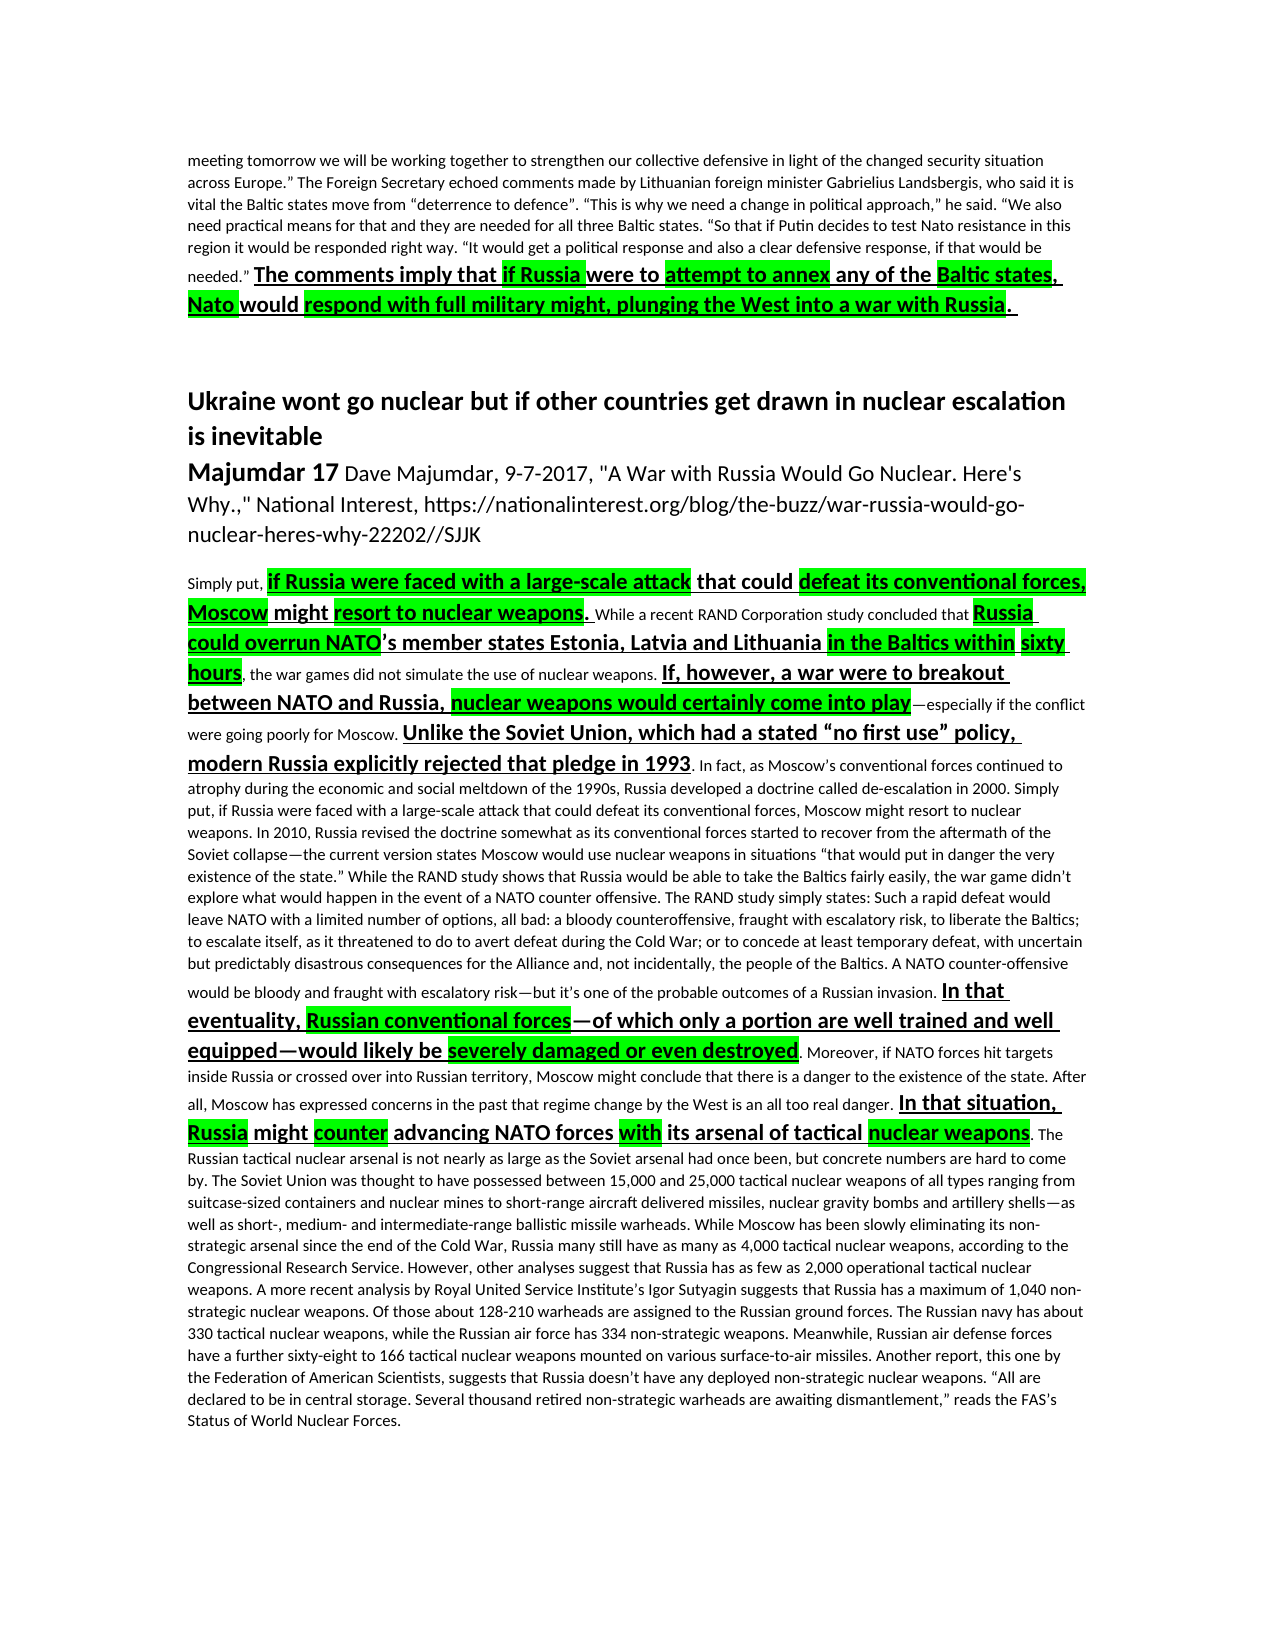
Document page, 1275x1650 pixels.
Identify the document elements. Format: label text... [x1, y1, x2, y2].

subtitle Ukraine wont go nuclear but if other countries get drawn in nuclear escalation is inevitable [187, 384, 1087, 453]
text Simply put, if Russia were faced with a large-scale attack that could defeat its conventional forces, Moscow might resort to nuclear weapons. While a recent RAND Corporation study concluded that Russia could overrun NATO’s member states Estonia, Latvia and Lithuania in the Baltics within sixty hours, the war games did not simulate the use of nuclear weapons. If, however, a war were to breakout between NATO and Russia, nuclear weapons would certainly come into play—especially if the conflict were going poorly for Moscow. Unlike the Soviet Union, which had a stated “no first use” policy, modern Russia explicitly rejected that pledge in 1993. In fact, as Moscow’s conventional forces continued to atrophy during the economic and social meltdown of the 1990s, Russia developed a doctrine called de-escalation in 2000. Simply put, if Russia were faced with a large-scale attack that could defeat its conventional forces, Moscow might resort to nuclear weapons. In 2010, Russia revised the doctrine somewhat as its conventional forces started to recover from the aftermath of the Soviet collapse—the current version states Moscow would use nuclear weapons in situations “that would put in danger the very existence of the state.” While the RAND study shows that Russia would be able to take the Baltics fairly easily, the war game didn’t explore what would happen in the event of a NATO counter offensive. The RAND study simply states: Such a rapid defeat would leave NATO with a limited number of options, all bad: a bloody counteroffensive, fraught with escalatory risk, to liberate the Baltics; to escalate itself, as it threatened to do to avert defeat during the Cold War; or to concede at least temporary defeat, with uncertain but predictably disastrous consequences for the Alliance and, not incidentally, the people of the Baltics. A NATO counter-offensive would be bloody and fraught with escalatory risk—but it’s one of the probable outcomes of a Russian invasion. In that eventuality, Russian conventional forces—of which only a portion are well trained and well equipped—would likely be severely damaged or even destroyed. Moreover, if NATO forces hit targets inside Russia or crossed over into Russian territory, Moscow might conclude that there is a danger to the existence of the state. After all, Moscow has expressed concerns in the past that regime change by the West is an all too real danger. In that situation, Russia might counter advancing NATO forces with its arsenal of tactical nuclear weapons. The Russian tactical nuclear arsenal is not nearly as large as the Soviet arsenal had once been, but concrete numbers are hard to come by. The Soviet Union was thought to have possessed between 15,000 and 25,000 tactical nuclear weapons of all types ranging from suitcase-sized containers and nuclear mines to short-range aircraft delivered missiles, nuclear gravity bombs and artillery shells—as well as short-, medium- and intermediate-range ballistic missile warheads. While Moscow has been slowly eliminating its non-strategic arsenal since the end of the Cold War, Russia many still have as many as 4,000 tactical nuclear weapons, according to the Congressional Research Service. However, other analyses suggest that Russia has as few as 2,000 operational tactical nuclear weapons. A more recent analysis by Royal United Service Institute’s Igor Sutyagin suggests that Russia has a maximum of 1,040 non-strategic nuclear weapons. Of those about 128-210 warheads are assigned to the Russian ground forces. The Russian navy has about 330 tactical nuclear weapons, while the Russian air force has 334 non-strategic weapons. Meanwhile, Russian air defense forces have a further sixty-eight to 166 tactical nuclear weapons mounted on various surface-to-air missiles. Another report, this one by the Federation of American Scientists, suggests that Russia doesn’t have any deployed non-strategic nuclear weapons. “All are declared to be in central storage. Several thousand retired non-strategic warheads are awaiting dismantlement,” reads the FAS’s Status of World Nuclear Forces. [187, 567, 1087, 1431]
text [187, 150, 1087, 318]
text Majumdar 17 Dave Majumdar, 9-7-2017, "A War with Russia Would Go Nuclear. Here's Why.," National Interest, https://nationalinterest.org/blog/the-buzz/war-russia-would-go-nuclear-heres-why-22202//SJJK [187, 455, 1087, 549]
